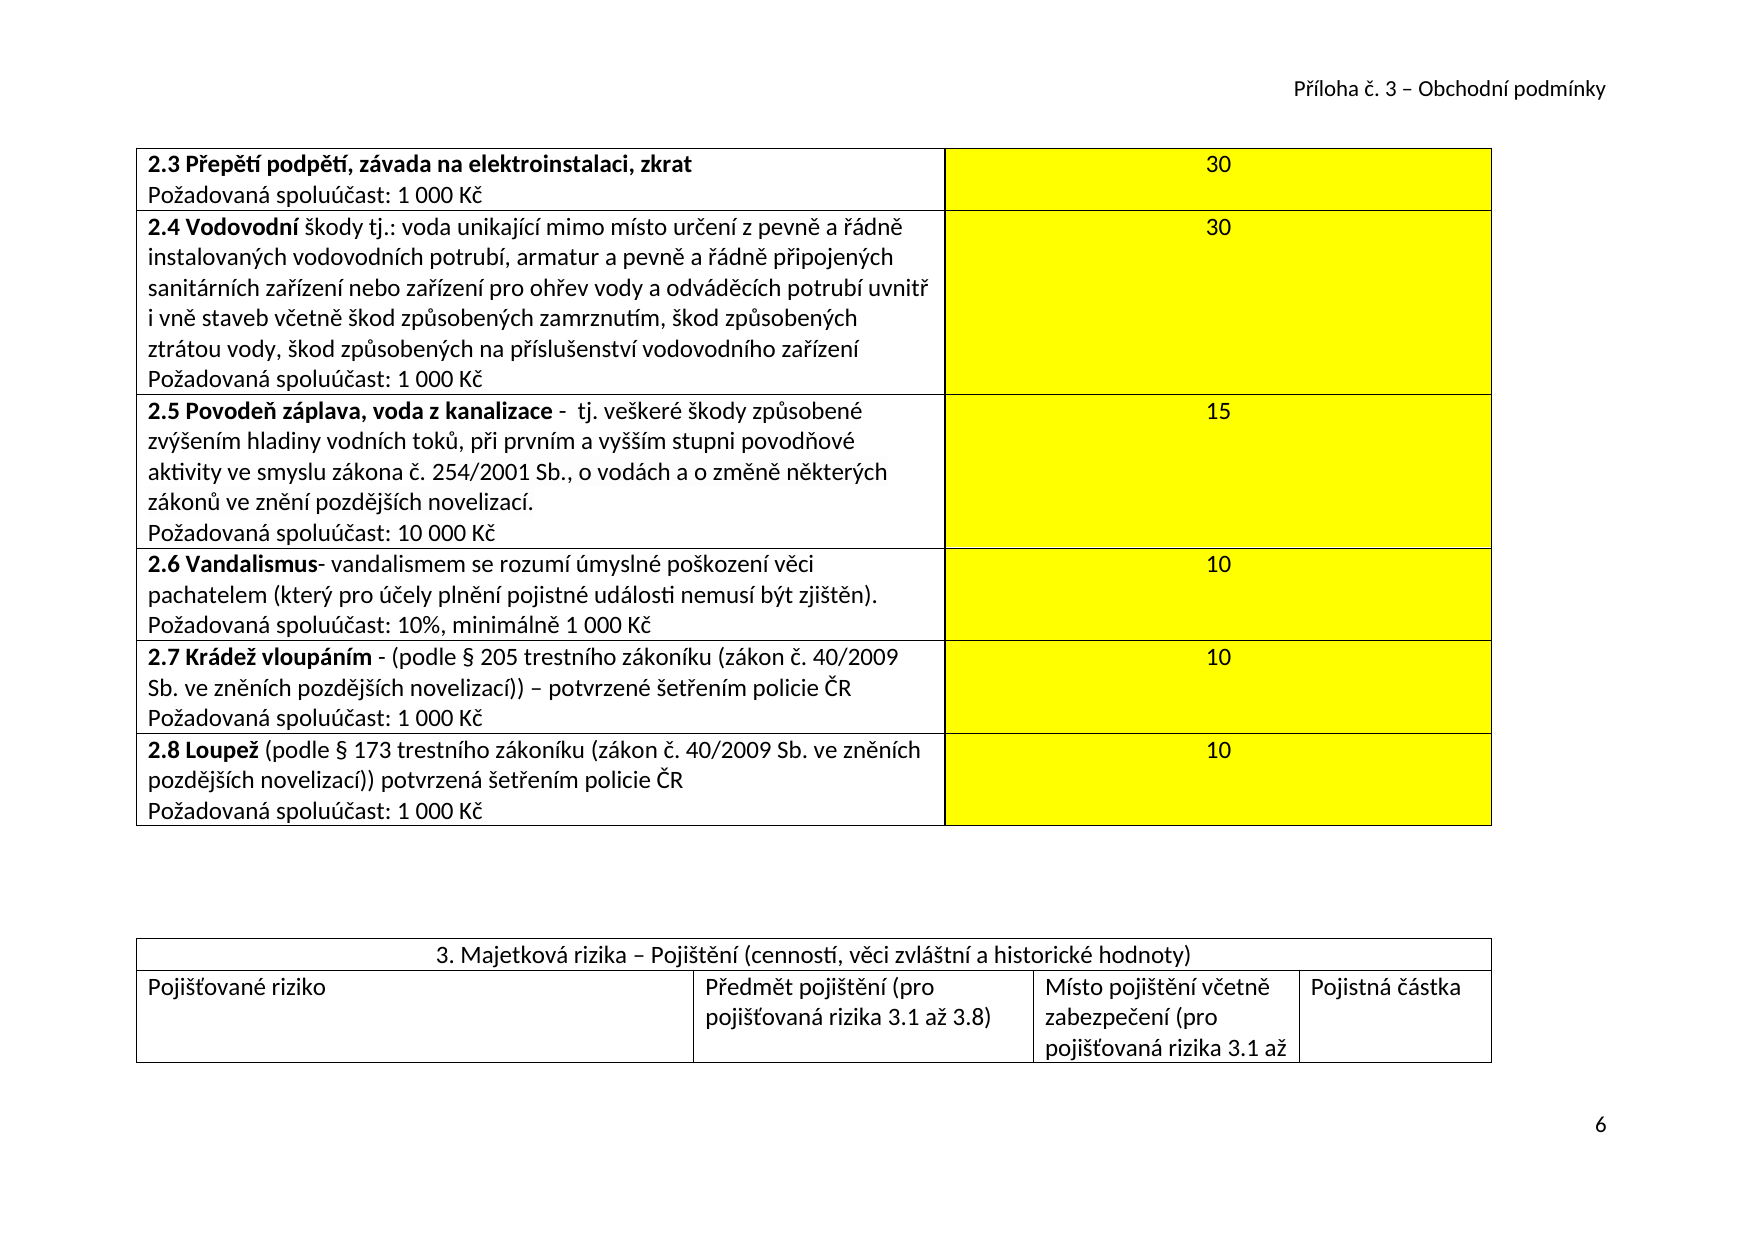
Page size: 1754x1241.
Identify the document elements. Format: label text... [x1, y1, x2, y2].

table_cell 2.8 Loupež (podle § 173 trestního zákoníku (zákon č. 40/2009 Sb. ve zněních pozdějších novelizací)) potvrzená šetřením policie ČR Požadovaná spoluúčast: 1 000 Kč [483, 734, 944, 825]
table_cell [1034, 971, 1299, 1062]
table_cell 2.7 Krádež vloupáním - (podle § 205 trestního zákoníku (zákon č. 40/2009 Sb. ve zněních pozdějších novelizací)) – potvrzené šetřením policie ČR Požadovaná spoluúčast: 1 000 Kč [137, 641, 391, 733]
table_cell 2.6 Vandalismus- vandalismem se rozumí úmyslné poškození věci pachatelem (který pro účely plnění pojistné události nemusí být zjištěn). Požadovaná spoluúčast: 10%, minimálně 1 000 Kč [137, 549, 944, 640]
table_cell 2.7 Krádež vloupáním - (podle § 205 trestního zákoníku (zákon č. 40/2009 Sb. ve zněních pozdějších novelizací)) – potvrzené šetřením policie ČR Požadovaná spoluúčast: 1 000 Kč [483, 641, 944, 733]
table_cell 2.8 Loupež (podle § 173 trestního zákoníku (zákon č. 40/2009 Sb. ve zněních pozdějších novelizací)) potvrzená šetřením policie ČR Požadovaná spoluúčast: 1 000 Kč [137, 734, 264, 825]
table_cell 30 [946, 211, 1491, 394]
table_cell 2.4 Vodovodní škody tj.: voda unikající mimo místo určení z pevně a řádně instalovaných vodovodních potrubí, armatur a pevně a řádně připojených sanitárních zařízení nebo zařízení pro ohřev vody a odváděcích potrubí uvnitř i vně staveb včetně škod způsobených zamrznutím, škod způsobených ztrátou vody, škod způsobených na příslušenství vodovodního zařízení Požadovaná spoluúčast: 1 000 Kč [483, 211, 944, 394]
table_header 3. Majetková rizika – Pojištění (cenností, věci zvláštní a historické hodnoty) [137, 939, 1491, 969]
table_cell Pojišťované riziko [137, 971, 693, 1062]
table_cell 10 [946, 549, 1491, 640]
table_cell 15 [946, 395, 1491, 547]
table_cell 2.3 Přepětí podpětí, závada na elektroinstalaci, zkrat Požadovaná spoluúčast: 1 000 Kč [137, 149, 944, 210]
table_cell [694, 971, 1033, 1062]
table_cell Pojistná částka [1300, 971, 1491, 1062]
table_cell 10 [946, 734, 1491, 825]
table_cell 10 [946, 641, 1491, 733]
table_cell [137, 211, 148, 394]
table_cell 2.5 Povodeň záplava, voda z kanalizace - tj. veškeré škody způsobené zvýšením hladiny vodních toků, při prvním a vyšším stupni povodňové aktivity ve smyslu zákona č. 254/2001 Sb., o vodách a o změně některých zákonů ve znění pozdějších novelizací. Požadovaná spoluúčast: 10 000 Kč [137, 395, 944, 547]
table_cell 30 [946, 149, 1491, 210]
